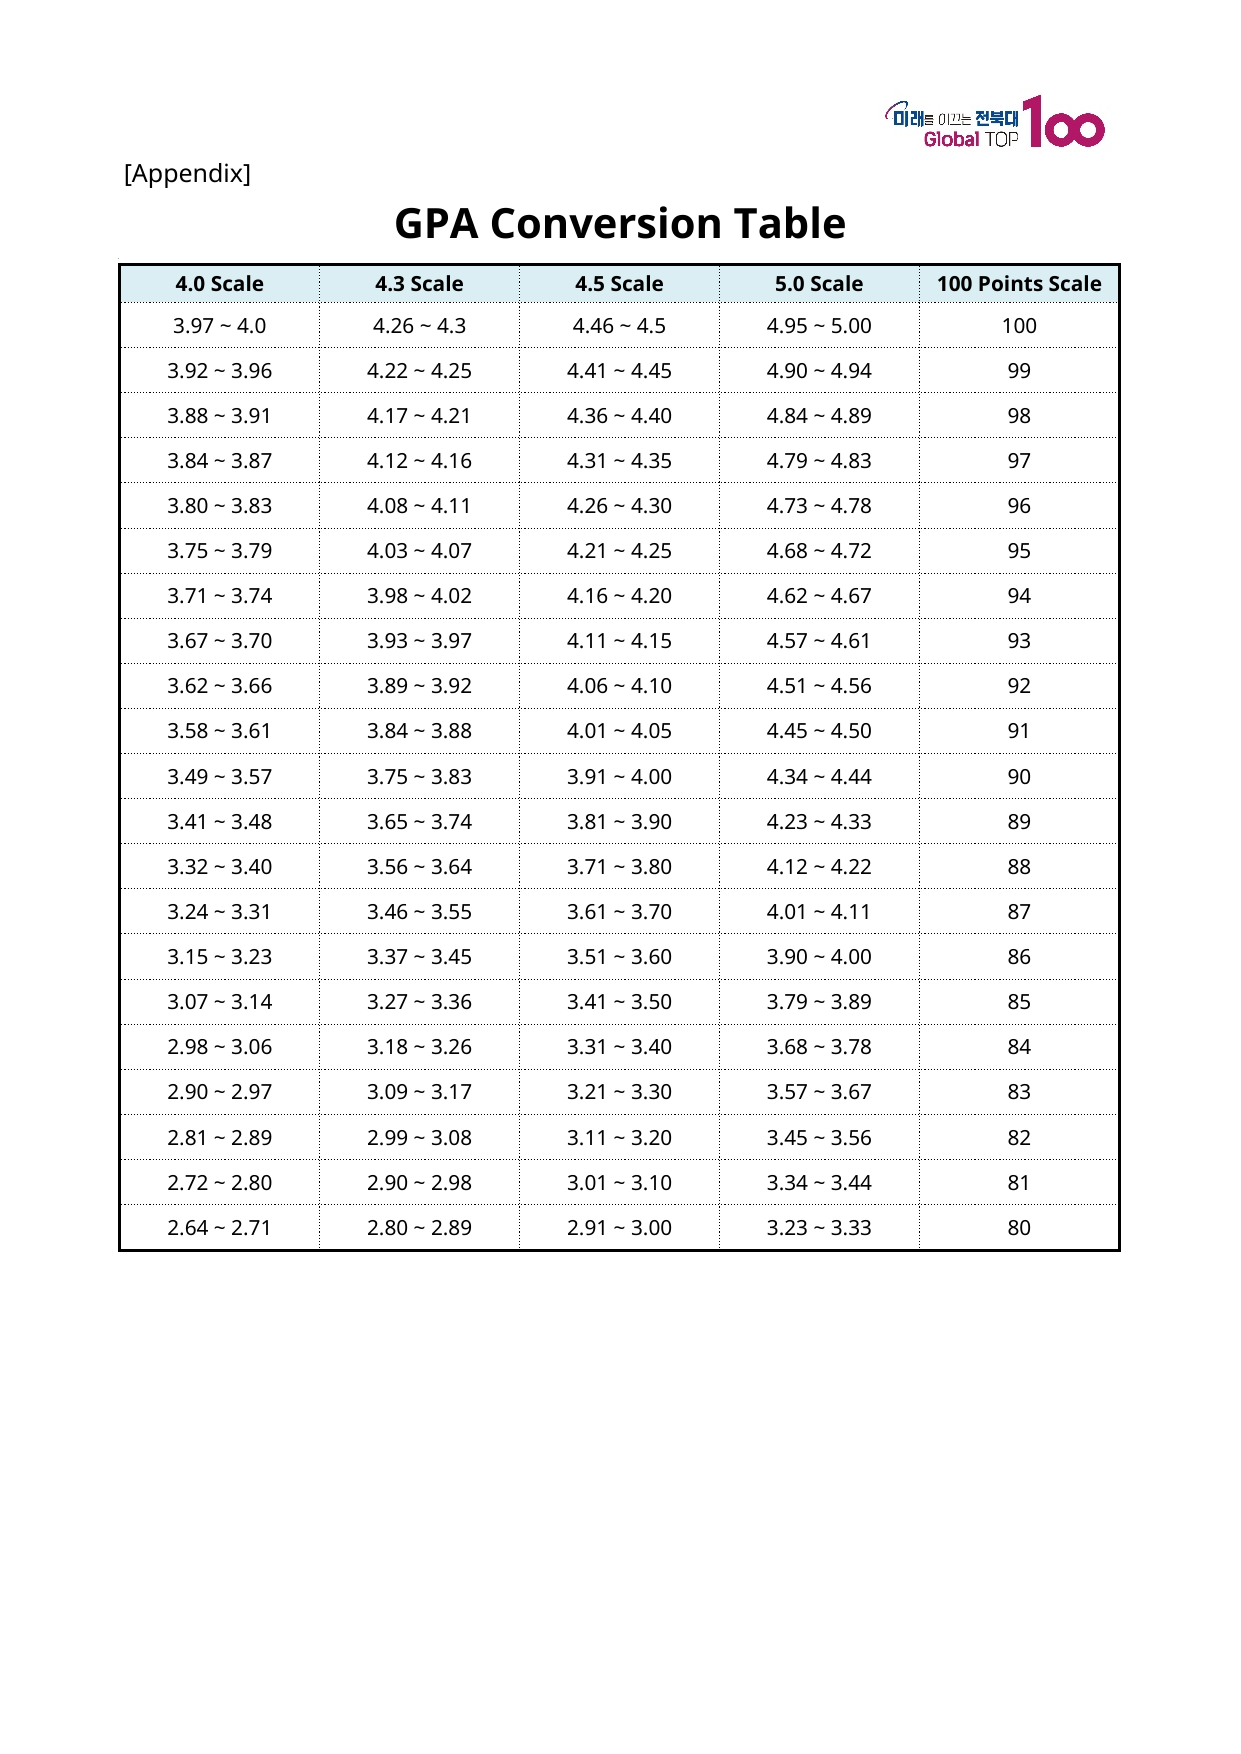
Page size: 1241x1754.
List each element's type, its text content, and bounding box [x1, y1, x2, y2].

table_cell 85 [919, 979, 1118, 1023]
table_cell 4.41 ~ 4.45 [520, 347, 719, 392]
table_cell 2.91 ~ 3.00 [520, 1204, 719, 1249]
table_cell 3.58 ~ 3.61 [121, 708, 319, 753]
table_cell 3.41 ~ 3.48 [121, 798, 319, 843]
table_cell 2.98 ~ 3.06 [121, 1024, 319, 1069]
table_cell 4.26 ~ 4.3 [320, 302, 519, 347]
table_cell 3.89 ~ 3.92 [320, 663, 519, 708]
table_cell 3.56 ~ 3.64 [320, 843, 519, 888]
table_cell 3.91 ~ 4.00 [520, 753, 719, 798]
table_cell 3.57 ~ 3.67 [719, 1069, 919, 1114]
table_cell 3.61 ~ 3.70 [520, 888, 719, 933]
table_cell 4.22 ~ 4.25 [320, 347, 519, 392]
table_cell 3.24 ~ 3.31 [121, 888, 319, 933]
table_cell 3.11 ~ 3.20 [520, 1114, 719, 1159]
table_cell 3.80 ~ 3.83 [121, 482, 319, 527]
table_cell 99 [919, 347, 1118, 392]
table_cell 4.62 ~ 4.67 [719, 573, 919, 618]
table_cell 4.45 ~ 4.50 [719, 708, 919, 753]
table_cell 3.97 ~ 4.0 [121, 302, 319, 347]
text [Appendix] [118, 155, 1122, 189]
table_cell 3.34 ~ 3.44 [719, 1159, 919, 1204]
table_cell 4.03 ~ 4.07 [320, 528, 519, 572]
table_cell 3.65 ~ 3.74 [320, 798, 519, 843]
table_cell 3.67 ~ 3.70 [121, 618, 319, 663]
table_cell 3.31 ~ 3.40 [520, 1024, 719, 1069]
table_cell 4.26 ~ 4.30 [520, 482, 719, 527]
table_cell 3.84 ~ 3.87 [121, 437, 319, 482]
table_cell 86 [919, 933, 1118, 978]
table_cell 4.68 ~ 4.72 [719, 528, 919, 572]
table_cell 4.51 ~ 4.56 [719, 663, 919, 708]
table_cell 4.79 ~ 4.83 [719, 437, 919, 482]
table_cell 2.80 ~ 2.89 [320, 1204, 519, 1249]
table_cell 4.95 ~ 5.00 [719, 302, 919, 347]
table_header 5.0 Scale [719, 266, 919, 302]
table_cell 3.90 ~ 4.00 [719, 933, 919, 978]
table_cell 2.64 ~ 2.71 [121, 1204, 319, 1249]
table_cell 2.90 ~ 2.98 [320, 1159, 519, 1204]
table_cell 3.23 ~ 3.33 [719, 1204, 919, 1249]
table_cell 81 [919, 1159, 1118, 1204]
table_cell 3.18 ~ 3.26 [320, 1024, 519, 1069]
table_cell 4.46 ~ 4.5 [520, 302, 719, 347]
picture [877, 88, 1112, 156]
table_cell 3.98 ~ 4.02 [320, 573, 519, 618]
table_cell 4.16 ~ 4.20 [520, 573, 719, 618]
table_cell 93 [919, 618, 1118, 663]
table_cell 3.62 ~ 3.66 [121, 663, 319, 708]
table_cell 98 [919, 392, 1118, 437]
table_header 4.0 Scale [121, 266, 319, 302]
table_cell 3.27 ~ 3.36 [320, 979, 519, 1023]
table_cell 3.32 ~ 3.40 [121, 843, 319, 888]
table_cell 89 [919, 798, 1118, 843]
table_cell 97 [919, 437, 1118, 482]
table_cell 4.31 ~ 4.35 [520, 437, 719, 482]
table_cell 88 [919, 843, 1118, 888]
table_cell 82 [919, 1114, 1118, 1159]
table_cell 3.51 ~ 3.60 [520, 933, 719, 978]
table_cell 4.21 ~ 4.25 [520, 528, 719, 572]
table_cell 83 [919, 1069, 1118, 1114]
table_header 4.3 Scale [320, 266, 519, 302]
table_cell 4.06 ~ 4.10 [520, 663, 719, 708]
table_header 100 Points Scale [919, 266, 1118, 302]
table_cell 100 [919, 302, 1118, 347]
table_cell 3.71 ~ 3.80 [520, 843, 719, 888]
table_cell 4.08 ~ 4.11 [320, 482, 519, 527]
table_cell 4.23 ~ 4.33 [719, 798, 919, 843]
table_cell 3.15 ~ 3.23 [121, 933, 319, 978]
table_cell 4.11 ~ 4.15 [520, 618, 719, 663]
table_cell 3.71 ~ 3.74 [121, 573, 319, 618]
table_cell 3.09 ~ 3.17 [320, 1069, 519, 1114]
table_cell 3.79 ~ 3.89 [719, 979, 919, 1023]
table_cell 3.81 ~ 3.90 [520, 798, 719, 843]
table_cell 4.90 ~ 4.94 [719, 347, 919, 392]
table_cell 91 [919, 708, 1118, 753]
table_cell 4.34 ~ 4.44 [719, 753, 919, 798]
table_cell 3.92 ~ 3.96 [121, 347, 319, 392]
table_cell 94 [919, 573, 1118, 618]
table_cell 4.36 ~ 4.40 [520, 392, 719, 437]
table_cell 3.88 ~ 3.91 [121, 392, 319, 437]
table_cell 4.73 ~ 4.78 [719, 482, 919, 527]
table_cell 90 [919, 753, 1118, 798]
table_cell 3.75 ~ 3.83 [320, 753, 519, 798]
table_cell 4.01 ~ 4.11 [719, 888, 919, 933]
table_cell 4.01 ~ 4.05 [520, 708, 719, 753]
table_cell 4.17 ~ 4.21 [320, 392, 519, 437]
table_cell 80 [919, 1204, 1118, 1249]
table_cell 96 [919, 482, 1118, 527]
table_cell 4.57 ~ 4.61 [719, 618, 919, 663]
table_cell 3.75 ~ 3.79 [121, 528, 319, 572]
table_cell 3.93 ~ 3.97 [320, 618, 519, 663]
table_cell 3.45 ~ 3.56 [719, 1114, 919, 1159]
table_cell 84 [919, 1024, 1118, 1069]
table_cell 4.12 ~ 4.16 [320, 437, 519, 482]
table_cell 4.12 ~ 4.22 [719, 843, 919, 888]
table_cell 2.81 ~ 2.89 [121, 1114, 319, 1159]
table_cell 3.37 ~ 3.45 [320, 933, 519, 978]
table_cell 92 [919, 663, 1118, 708]
table_cell 3.68 ~ 3.78 [719, 1024, 919, 1069]
table_cell 4.84 ~ 4.89 [719, 392, 919, 437]
table_cell 3.46 ~ 3.55 [320, 888, 519, 933]
table_cell 2.99 ~ 3.08 [320, 1114, 519, 1159]
table_cell 3.84 ~ 3.88 [320, 708, 519, 753]
text GPA Conversion Table [118, 194, 1122, 251]
table_cell 3.41 ~ 3.50 [520, 979, 719, 1023]
table_cell 87 [919, 888, 1118, 933]
table_cell 95 [919, 528, 1118, 572]
table_cell 2.72 ~ 2.80 [121, 1159, 319, 1204]
table_cell 3.21 ~ 3.30 [520, 1069, 719, 1114]
table_cell 3.01 ~ 3.10 [520, 1159, 719, 1204]
table_cell 2.90 ~ 2.97 [121, 1069, 319, 1114]
table_cell 3.49 ~ 3.57 [121, 753, 319, 798]
table_header 4.5 Scale [520, 266, 719, 302]
table_cell 3.07 ~ 3.14 [121, 979, 319, 1023]
